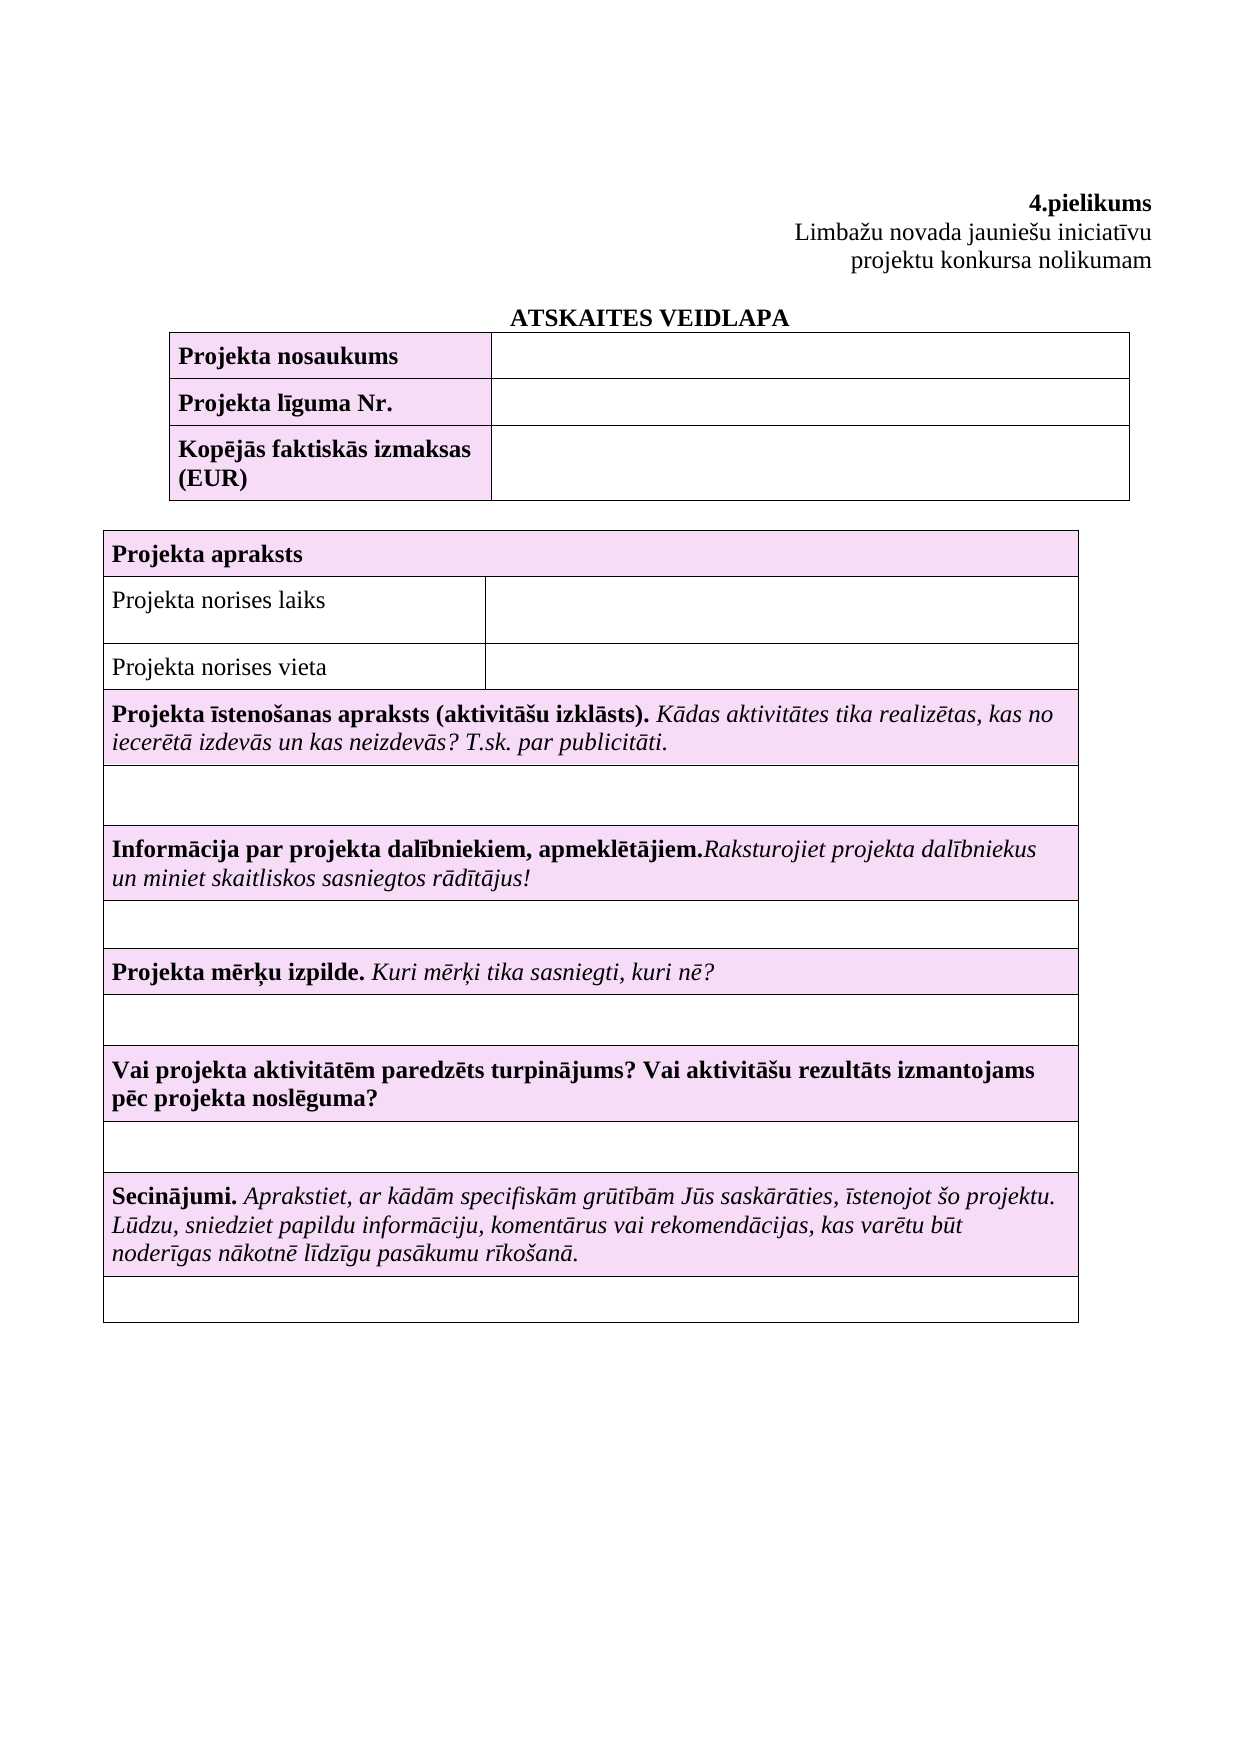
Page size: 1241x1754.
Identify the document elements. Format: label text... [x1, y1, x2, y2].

table_header Projekta nosaukums [170, 333, 491, 378]
table_cell Projekta mērķu izpilde. Kuri mērķi tika sasniegti, kuri nē? [104, 949, 1078, 994]
table_cell Projekta norises laiks [104, 577, 485, 643]
table_cell Secinājumi. Aprakstiet, ar kādām specifiskām grūtībām Jūs saskārāties, īstenojot šo projektu. Lūdzu, sniedziet papildu informāciju, komentārus vai rekomendācijas, kas varētu būt noderīgas nākotnē līdzīgu pasākumu rīkošanā. [104, 1173, 1078, 1276]
table_header [492, 333, 1129, 378]
table_header Projekta apraksts [104, 531, 1078, 576]
table_cell [104, 995, 1078, 1045]
table_cell Kopējās faktiskās izmaksas (EUR) [170, 426, 491, 500]
list 4.pielikums [185, 188, 1152, 217]
table_cell [104, 901, 1078, 948]
table_cell Projekta norises vieta [104, 644, 485, 689]
text Limbažu novada jauniešu iniciatīvu [148, 217, 1152, 246]
table_cell [104, 1277, 1078, 1322]
table_cell Vai projekta aktivitātēm paredzēts turpinājums? Vai aktivitāšu rezultāts izmantojams pēc projekta noslēguma? [104, 1046, 1078, 1121]
table_cell Informācija par projekta dalībniekiem, apmeklētājiem.Raksturojiet projekta dalībniekus un miniet skaitliskos sasniegtos rādītājus! [104, 826, 1078, 900]
text ATSKAITES VEIDLAPA [148, 303, 1152, 332]
text projektu konkursa nolikumam [148, 246, 1152, 274]
table_cell Projekta īstenošanas apraksts (aktivitāšu izklāsts). Kādas aktivitātes tika realizētas, kas no iecerētā izdevās un kas neizdevās? T.sk. par publicitāti. [104, 690, 1078, 764]
table_cell [492, 426, 1129, 500]
table_cell [104, 766, 1078, 825]
table_cell [486, 644, 1078, 689]
table_cell Projekta līguma Nr. [170, 379, 491, 425]
table_cell [486, 577, 1078, 643]
table_cell [104, 1122, 1078, 1172]
table_cell [492, 379, 1129, 425]
